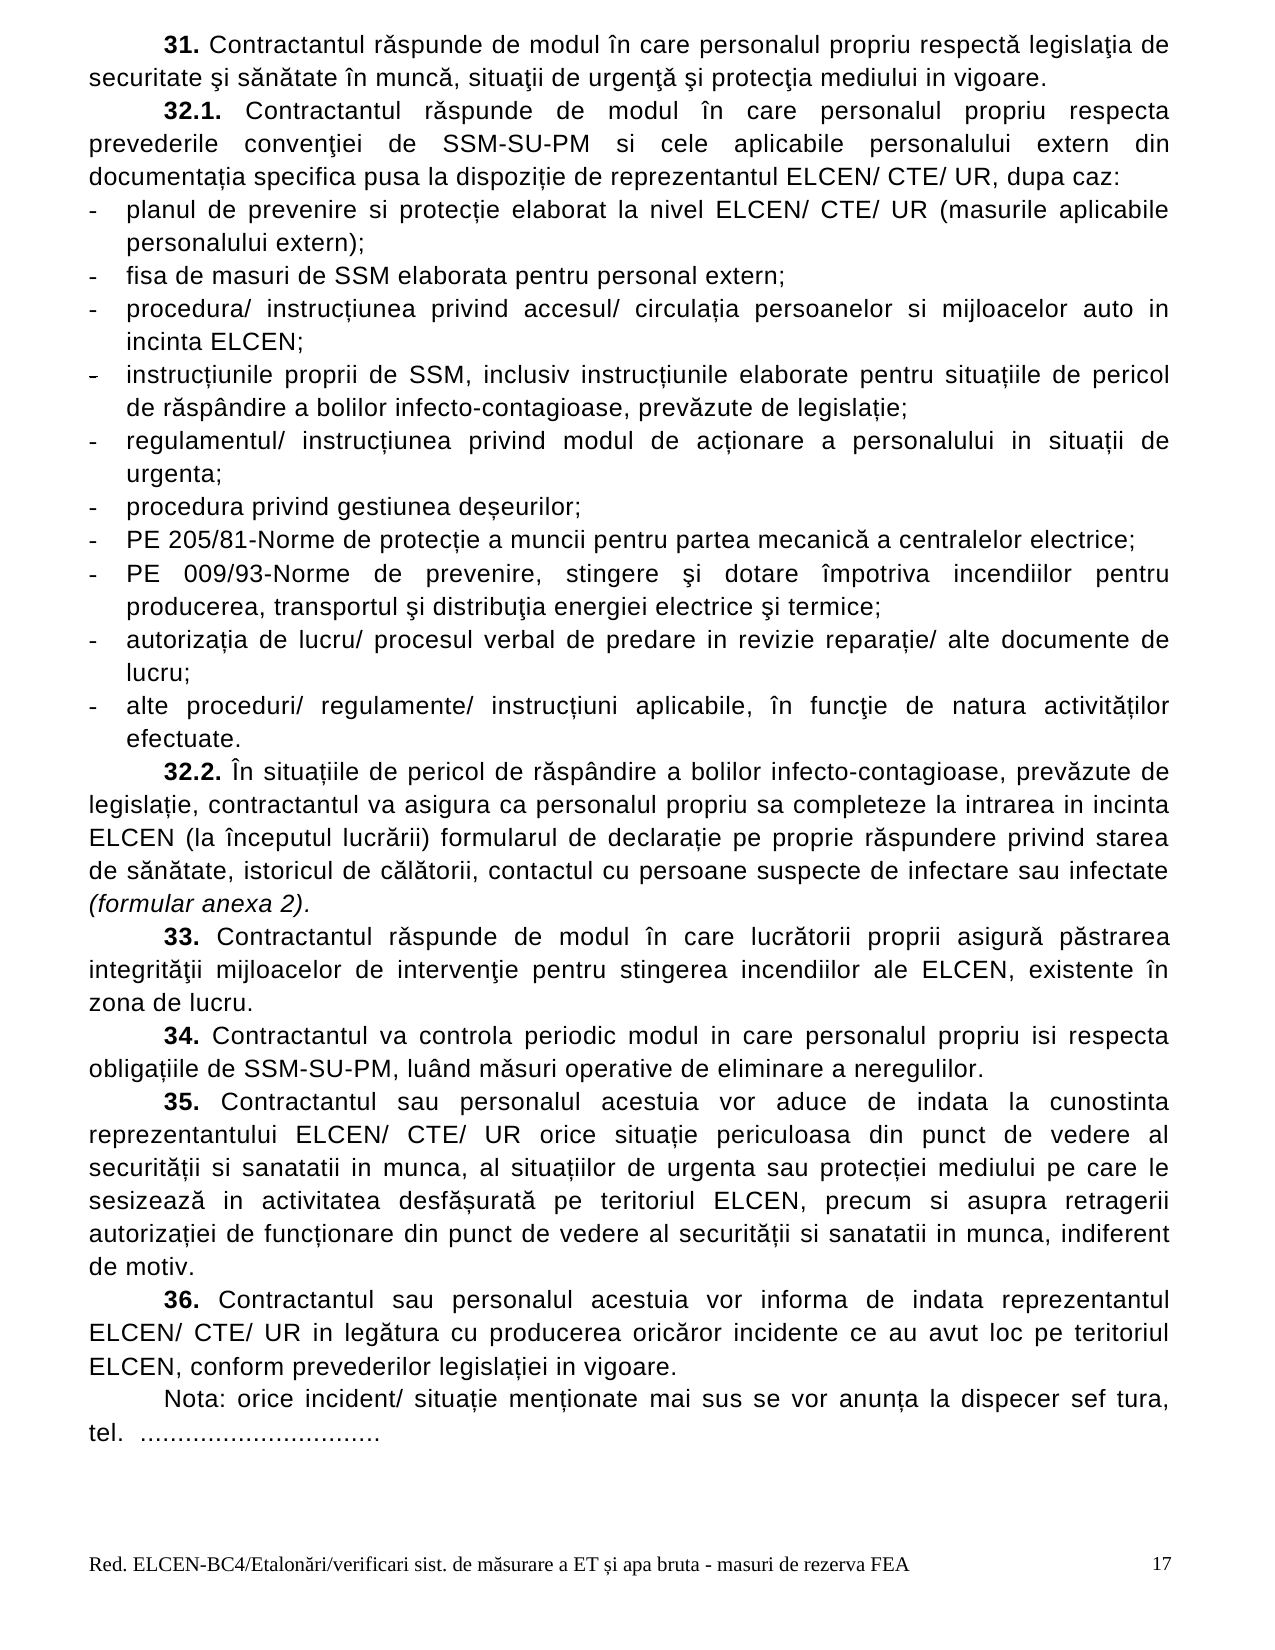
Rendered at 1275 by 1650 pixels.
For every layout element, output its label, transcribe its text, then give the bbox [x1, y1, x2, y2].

text 35. Contractantul sau personalul acestuia vor aduce de indata la cunostinta reprezentantului ELCEN/ CTE/ UR orice situație periculoasa din punct de vedere al securității si sanatatii in munca, al situațiilor de urgenta sau protecției mediului pe care le sesizează in activitatea desfășurată pe teritoriul ELCEN, precum si asupra retragerii autorizației de funcționare din punct de vedere al securității si sanatatii in munca, indiferent de motiv. [89, 1087, 1172, 1281]
list fisa de masuri de SSM elaborata pentru personal extern; [89, 261, 1172, 290]
list procedura/ instrucțiunea privind accesul/ circulația persoanelor si mijloacelor auto in incinta ELCEN; [89, 294, 1172, 356]
text 33. Contractantul rǎspunde de modul în care lucrătorii proprii asigurǎ păstrarea integrităţii mijloacelor de intervenţie pentru stingerea incendiilor ale ELCEN, existente în zona de lucru. [89, 922, 1172, 1017]
list alte proceduri/ regulamente/ instrucțiuni aplicabile, în funcţie de natura activităților efectuate. [89, 691, 1172, 753]
text Nota: orice incident/ situație menționate mai sus se vor anunța la dispecer sef tura, tel. ................................ [89, 1384, 1172, 1446]
list PE 009/93-Norme de prevenire, stingere şi dotare împotriva incendiilor pentru producerea, transportul şi distribuţia energiei electrice şi termice; [89, 559, 1172, 621]
list regulamentul/ instrucțiunea privind modul de acționare a personalului in situații de urgenta; [89, 426, 1172, 488]
list PE 205/81-Norme de protecție a muncii pentru partea mecanică a centralelor electrice; [89, 526, 1172, 554]
list autorizația de lucru/ procesul verbal de predare in revizie reparație/ alte documente de lucru; [89, 625, 1172, 687]
text 32.1. Contractantul rǎspunde de modul în care personalul propriu respecta prevederile convenţiei de SSM-SU-PM si cele aplicabile personalului extern din documentația specifica pusa la dispoziție de reprezentantul ELCEN/ CTE/ UR, dupa caz: [89, 96, 1172, 190]
text 34. Contractantul va controla periodic modul in care personalul propriu isi respecta obligațiile de SSM-SU-PM, luând mǎsuri operative de eliminare a neregulilor. [89, 1021, 1172, 1083]
list planul de prevenire si protecție elaborat la nivel ELCEN/ CTE/ UR (masurile aplicabile personalului extern); [89, 195, 1172, 257]
text 31. Contractantul rǎspunde de modul în care personalul propriu respectǎ legislaţia de securitate şi sănătate în muncă, situaţii de urgenţǎ şi protecţia mediului in vigoare. [89, 29, 1172, 91]
text 36. Contractantul sau personalul acestuia vor informa de indata reprezentantul ELCEN/ CTE/ UR in legătura cu producerea oricăror incidente ce au avut loc pe teritoriul ELCEN, conform prevederilor legislației in vigoare. [89, 1285, 1172, 1380]
list instrucțiunile proprii de SSM, inclusiv instrucțiunile elaborate pentru situațiile de pericol de răspândire a bolilor infecto-contagioase, prevăzute de legislație; [89, 360, 1172, 422]
text 32.2. În situațiile de pericol de răspândire a bolilor infecto-contagioase, prevăzute de legislație, contractantul va asigura ca personalul propriu sa completeze la intrarea in incinta ELCEN (la începutul lucrării) formularul de declarație pe proprie răspundere privind starea de sănătate, istoricul de călătorii, contactul cu persoane suspecte de infectare sau infectate (formular anexa 2). [89, 757, 1172, 918]
list procedura privind gestiunea deșeurilor; [89, 492, 1172, 521]
